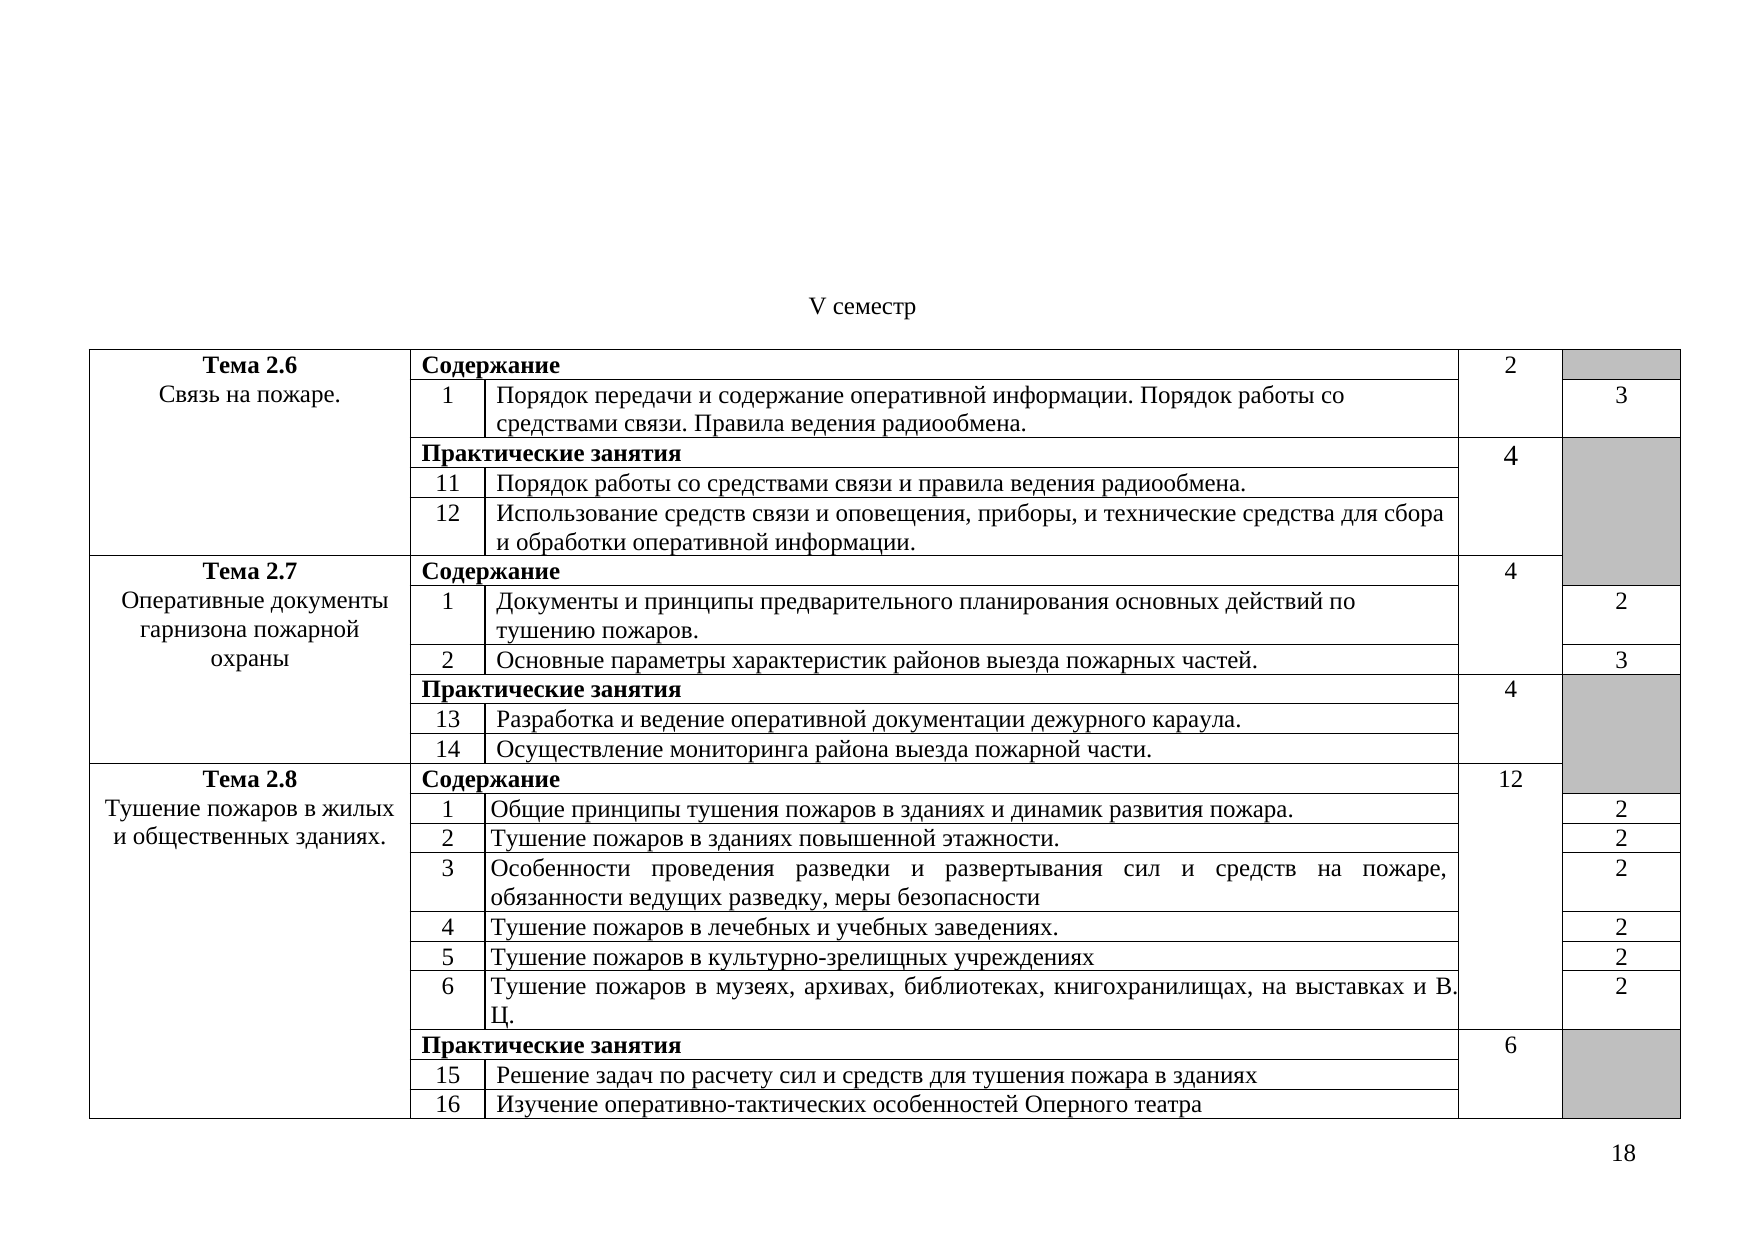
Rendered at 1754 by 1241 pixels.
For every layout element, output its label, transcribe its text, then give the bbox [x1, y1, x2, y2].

table_cell [1563, 438, 1680, 585]
table_cell 12 [411, 498, 484, 555]
table_cell [1563, 675, 1680, 793]
table_header Содержание [411, 350, 1458, 379]
table_cell [1563, 1030, 1680, 1118]
table_cell 6 [411, 971, 484, 1029]
table_cell Практические занятия [411, 675, 1458, 703]
table_header 2 [1459, 350, 1562, 437]
table_cell Тушение пожаров в зданиях повышенной этажности. [486, 824, 1458, 852]
table_cell 1 [411, 586, 484, 644]
table_cell 11 [411, 468, 484, 497]
table_cell Содержание [411, 556, 1458, 585]
table_cell 4 [1459, 438, 1562, 555]
table_cell 2 [1563, 942, 1680, 970]
table_cell 12 [1459, 764, 1562, 1029]
table_cell Осуществление мониторинга района выезда пожарной части. [486, 734, 1458, 763]
table_cell 2 [1563, 971, 1680, 1029]
table_cell Практические занятия [411, 438, 1458, 467]
table_cell 2 [411, 824, 484, 852]
table_cell 2 [411, 645, 484, 673]
table_cell 3 [411, 853, 484, 911]
table_cell 16 [411, 1090, 484, 1118]
text V семестр [89, 291, 1636, 320]
table_cell Тушение пожаров в музеях, архивах, библиотеках, книгохранилищах, на выставках и В. Ц. [486, 971, 1458, 1029]
table_header [1563, 350, 1680, 379]
table_cell 2 [1563, 824, 1680, 852]
table_cell 14 [411, 734, 484, 763]
table_cell 2 [1563, 586, 1680, 644]
table_cell Тушение пожаров в лечебных и учебных заведениях. [486, 912, 1458, 941]
table_cell 6 [1459, 1030, 1562, 1118]
table_cell 2 [1563, 853, 1680, 911]
table_cell 4 [1459, 675, 1562, 763]
table_cell Использование средств связи и оповещения, приборы, и технические средства для сбора и обработки оперативной информации. [486, 498, 1458, 555]
table_cell Тема 2.7 Оперативные документы гарнизона пожарной охраны [90, 556, 410, 763]
table_cell Особенности проведения разведки и развертывания сил и средств на пожаре, обязанности ведущих разведку, меры безопасности [486, 853, 1458, 911]
table_cell Документы и принципы предварительного планирования основных действий по тушению пожаров. [486, 586, 1458, 644]
table_header Тема 2.6 Связь на пожаре. [90, 350, 410, 555]
table_cell Основные параметры характеристик районов выезда пожарных частей. [486, 645, 1458, 673]
table_cell Изучение оперативно-тактических особенностей Оперного театра [486, 1090, 1458, 1118]
table_cell 3 [1563, 645, 1680, 673]
table_cell Разработка и ведение оперативной документации дежурного караула. [486, 704, 1458, 733]
table_cell 13 [411, 704, 484, 733]
table_cell Порядок передачи и содержание оперативной информации. Порядок работы со средствами связи. Правила ведения радиообмена. [486, 380, 1458, 437]
table_cell 15 [411, 1060, 484, 1088]
table_cell 5 [411, 942, 484, 970]
table_cell 1 [411, 794, 484, 822]
table_cell 2 [1563, 912, 1680, 941]
table_cell 1 [411, 380, 484, 437]
table_cell Общие принципы тушения пожаров в зданиях и динамик развития пожара. [486, 794, 1458, 822]
table_cell Содержание [411, 764, 1458, 793]
table_cell 4 [1459, 556, 1562, 673]
table_cell Тема 2.8 Тушение пожаров в жилых и общественных зданиях. [90, 764, 410, 1118]
table_cell Порядок работы со средствами связи и правила ведения радиообмена. [486, 468, 1458, 497]
table_cell Практические занятия [411, 1030, 1458, 1059]
table_cell Тушение пожаров в культурно-зрелищных учреждениях [486, 942, 1458, 970]
table_cell 2 [1563, 794, 1680, 822]
table_cell 3 [1563, 380, 1680, 437]
table_cell Решение задач по расчету сил и средств для тушения пожара в зданиях [486, 1060, 1458, 1088]
table_cell 4 [411, 912, 484, 941]
